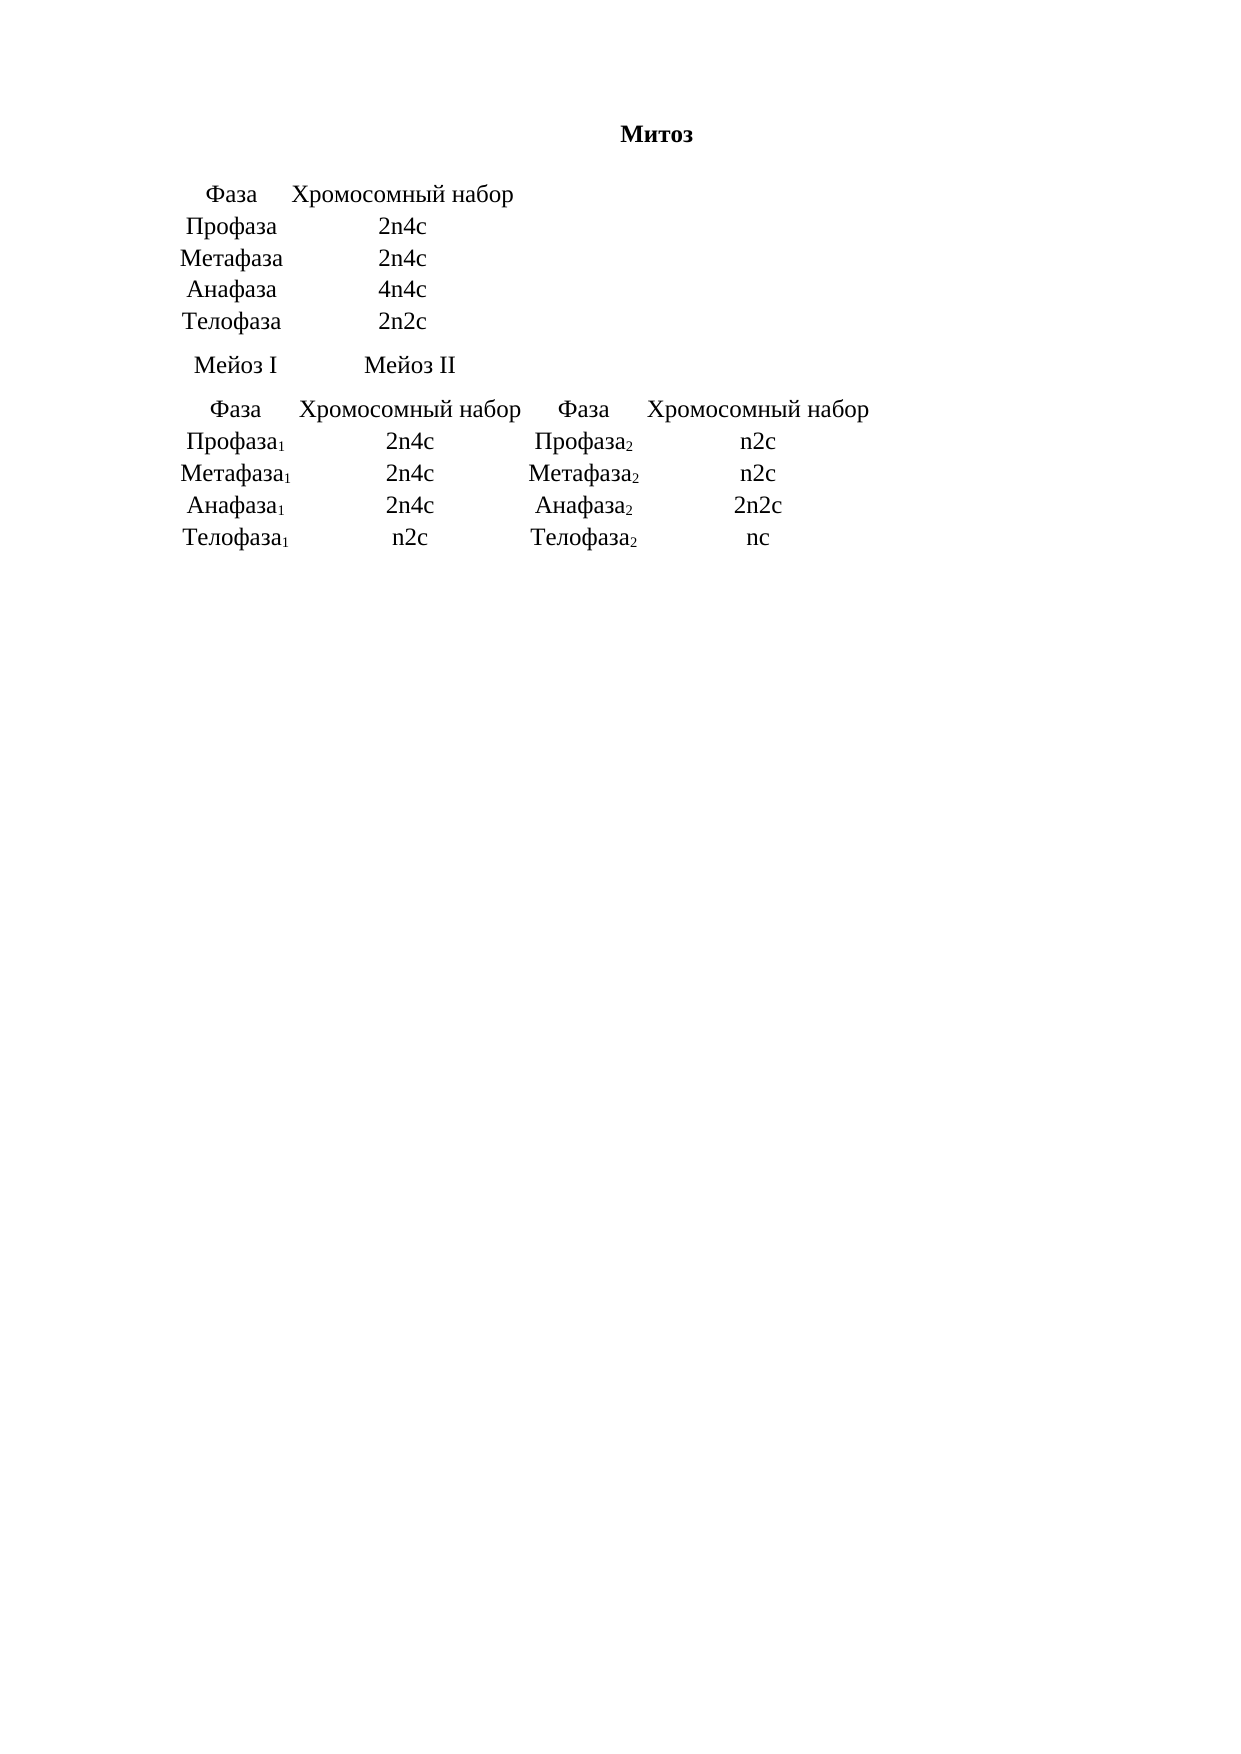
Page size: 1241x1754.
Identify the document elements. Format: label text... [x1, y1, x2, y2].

table_cell n2c [643, 456, 873, 488]
table_cell 2n4c [287, 241, 518, 273]
table_cell 2n4c [287, 209, 518, 241]
table_cell Телофаза1 [176, 520, 295, 552]
table_cell 2n2c [643, 488, 873, 520]
table_cell Метафаза1 [176, 456, 295, 488]
table_cell 2n4c [295, 488, 524, 520]
table_cell 2n4c [295, 456, 524, 488]
table_cell Телофаза [176, 305, 287, 337]
table_header Мейоз I [176, 337, 295, 392]
table_cell 2n4c [295, 424, 524, 456]
table_cell n2c [643, 424, 873, 456]
text Митоз [201, 118, 1113, 148]
table_cell 4n4c [287, 273, 518, 305]
table_cell n2c [295, 520, 524, 552]
table_cell Телофаза2 [525, 520, 643, 552]
table_cell Метафаза2 [525, 456, 643, 488]
table_cell Анафаза1 [176, 488, 295, 520]
table_cell Анафаза [176, 273, 287, 305]
table_cell Профаза2 [525, 424, 643, 456]
table_cell 2n2c [287, 305, 518, 337]
table_cell Фаза [176, 393, 295, 424]
table_header Фаза [176, 177, 287, 209]
table_cell Хромосомный набор [295, 393, 524, 424]
table_header Мейоз II [295, 337, 524, 392]
table_cell Анафаза2 [525, 488, 643, 520]
table_cell Хромосомный набор [643, 393, 873, 424]
table_cell Фаза [525, 393, 643, 424]
table_cell nc [643, 520, 873, 552]
table_cell Профаза [176, 209, 287, 241]
table_header Хромосомный набор [287, 177, 518, 209]
table_cell Профаза1 [176, 424, 295, 456]
table_cell Метафаза [176, 241, 287, 273]
